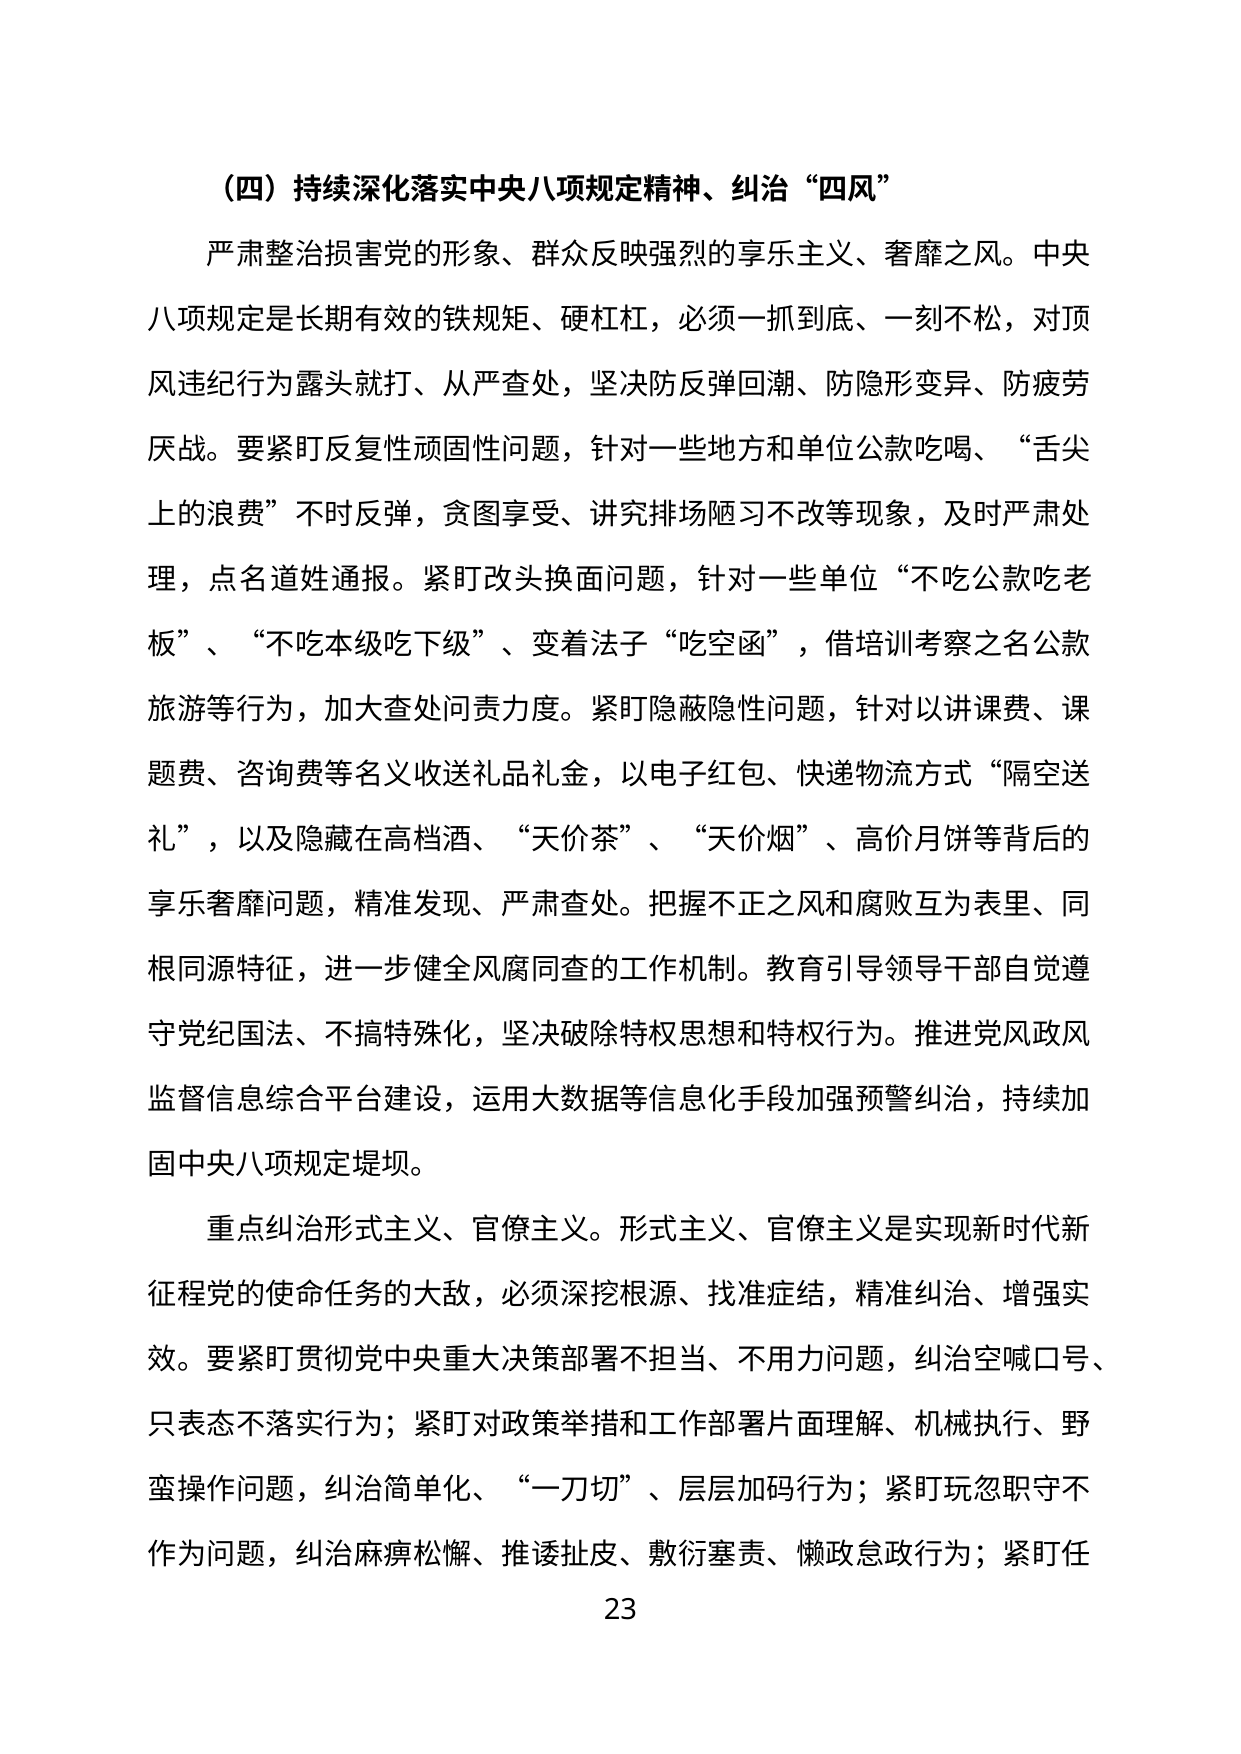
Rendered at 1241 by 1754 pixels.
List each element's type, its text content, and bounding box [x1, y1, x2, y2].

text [148, 1194, 1092, 1584]
text （四）持续深化落实中央八项规定精神、纠治“四风” [148, 154, 1092, 219]
text 严肃整治损害党的形象、群众反映强烈的享乐主义、奢靡之风。中央八项规定是长期有效的铁规矩、硬杠杠，必须一抓到底、一刻不松，对顶风违纪行为露头就打、从严查处，坚决防反弹回潮、防隐形变异、防疲劳厌战。要紧盯反复性顽固性问题，针对一些地方和单位公款吃喝、“舌尖上的浪费”不时反弹，贪图享受、讲究排场陋习不改等现象，及时严肃处理，点名道姓通报。紧盯改头换面问题，针对一些单位“不吃公款吃老板”、“不吃本级吃下级”、变着法子“吃空函”，借培训考察之名公款旅游等行为，加大查处问责力度。紧盯隐蔽隐性问题，针对以讲课费、课题费、咨询费等名义收送礼品礼金，以电子红包、快递物流方式“隔空送礼”，以及隐藏在高档酒、“天价茶”、“天价烟”、高价月饼等背后的享乐奢靡问题，精准发现、严肃查处。把握不正之风和腐败互为表里、同根同源特征，进一步健全风腐同查的工作机制。教育引导领导干部自觉遵守党纪国法、不搞特殊化，坚决破除特权思想和特权行为。推进党风政风监督信息综合平台建设，运用大数据等信息化手段加强预警纠治，持续加固中央八项规定堤坝。 [148, 219, 1092, 1194]
